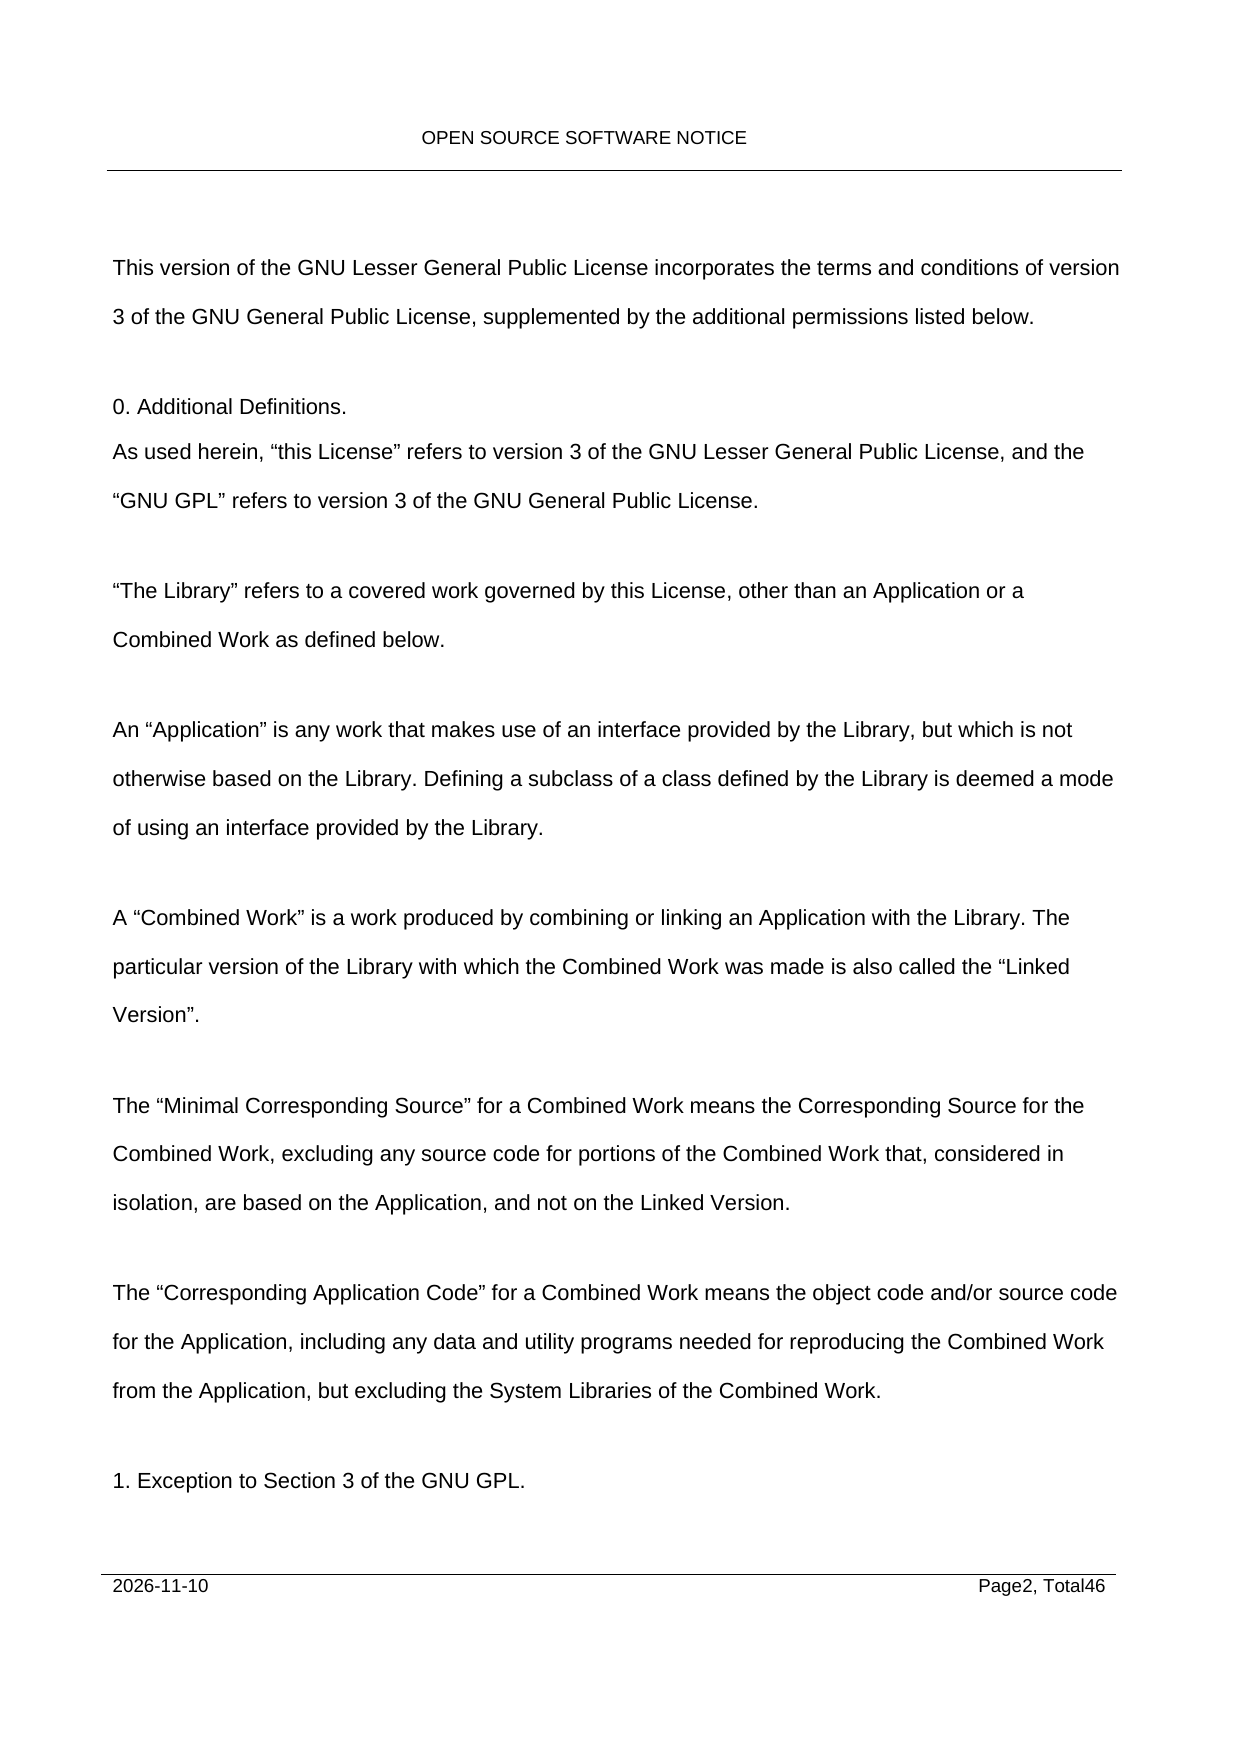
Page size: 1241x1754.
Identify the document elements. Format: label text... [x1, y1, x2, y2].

text 0. Additional Definitions. [112, 390, 1128, 423]
text This version of the GNU Lesser General Public License incorporates the terms and conditions of version 3 of the GNU General Public License, supplemented by the additional permissions listed below. [112, 251, 1128, 333]
text An “Application” is any work that makes use of an interface provided by the Library, but which is not otherwise based on the Library. Defining a subclass of a class defined by the Library is deemed a mode of using an interface provided by the Library. [112, 713, 1128, 843]
text 1. Exception to Section 3 of the GNU GPL. [112, 1464, 1128, 1497]
text “The Library” refers to a covered work governed by this License, other than an Application or a Combined Work as defined below. [112, 574, 1128, 656]
text The “Minimal Corresponding Source” for a Combined Work means the Corresponding Source for the Combined Work, excluding any source code for portions of the Combined Work that, considered in isolation, are based on the Application, and not on the Linked Version. [112, 1089, 1128, 1219]
text As used herein, “this License” refers to version 3 of the GNU Lesser General Public License, and the “GNU GPL” refers to version 3 of the GNU General Public License. [112, 436, 1128, 517]
text A “Combined Work” is a work produced by combining or linking an Application with the Library. The particular version of the Library with which the Combined Work was made is also called the “Linked Version”. [112, 901, 1128, 1031]
text The “Corresponding Application Code” for a Combined Work means the object code and/or source code for the Application, including any data and utility programs needed for reproducing the Combined Work from the Application, but excluding the System Libraries of the Combined Work. [112, 1277, 1128, 1407]
